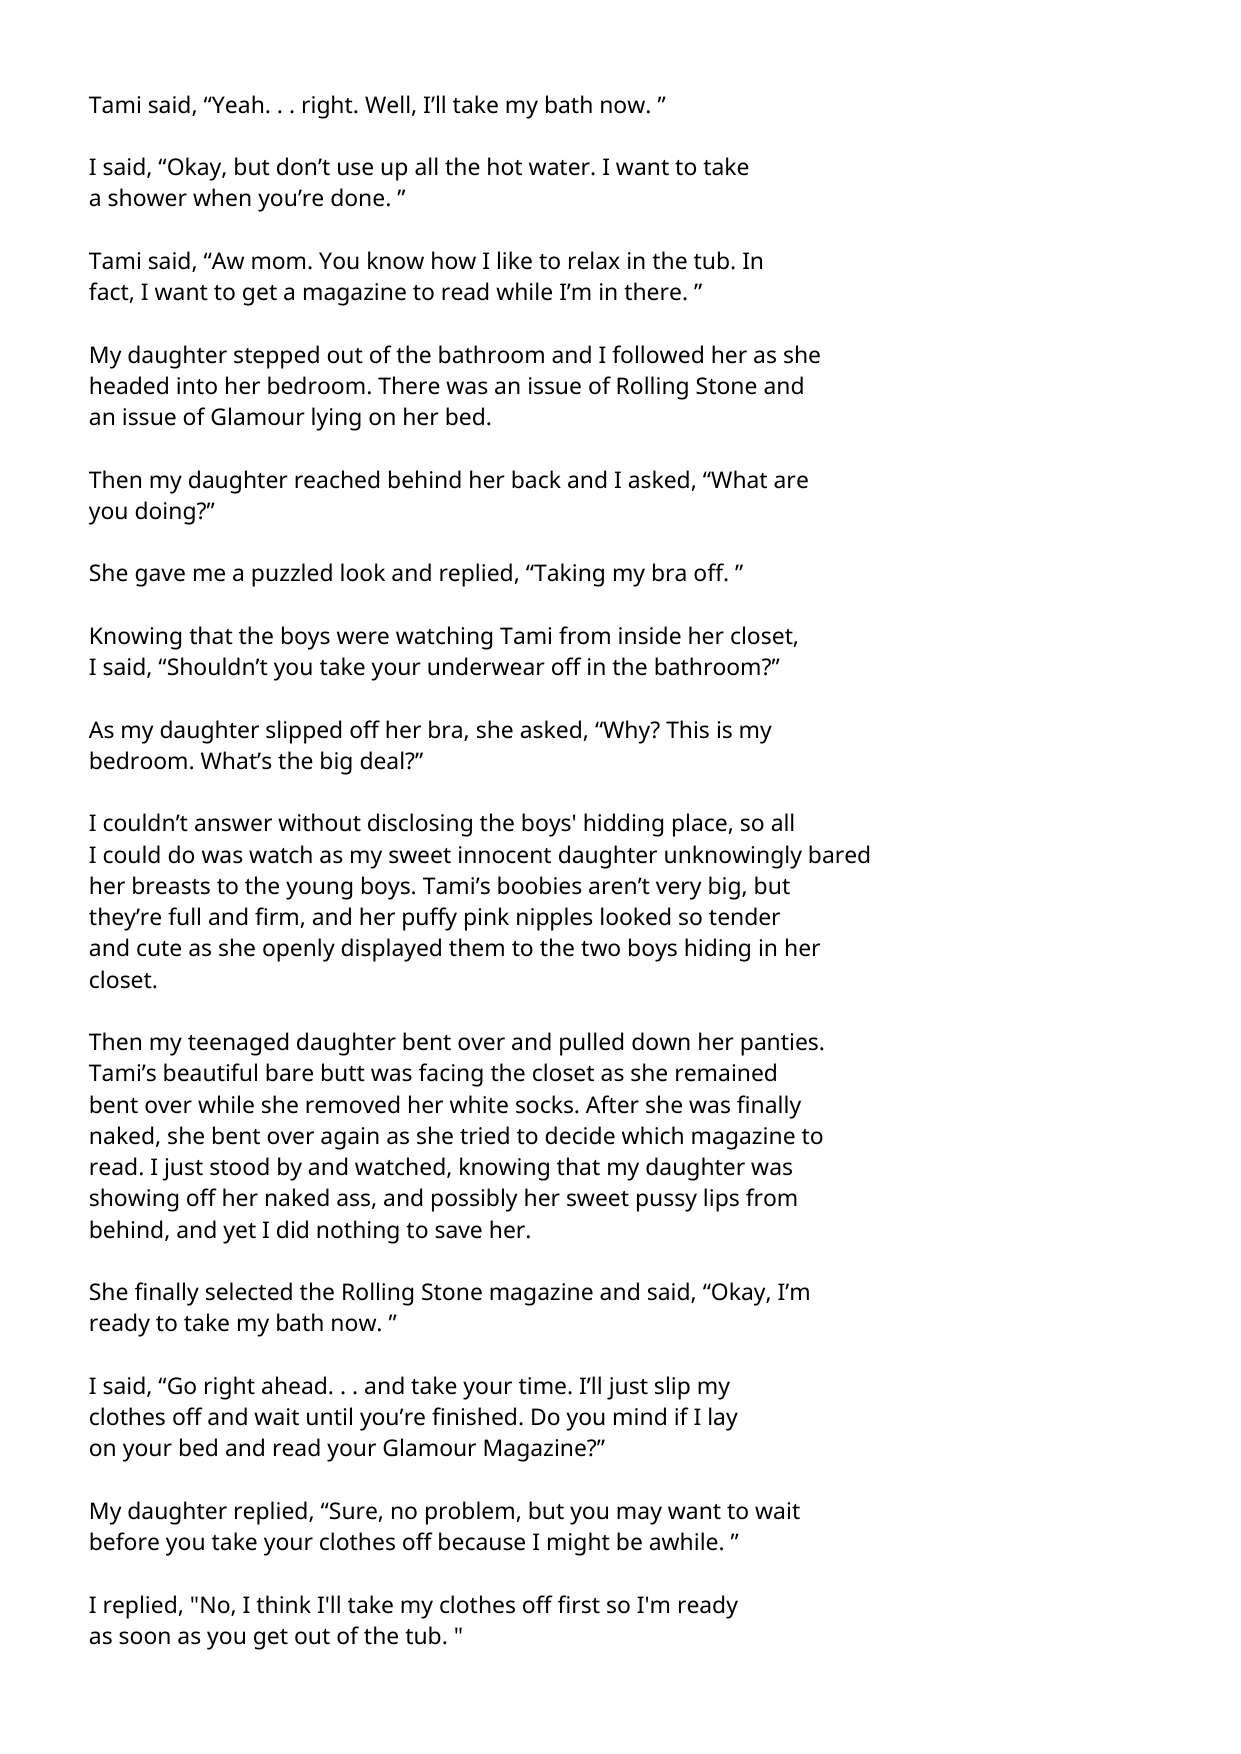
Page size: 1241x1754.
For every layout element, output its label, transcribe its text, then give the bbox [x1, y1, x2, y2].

text My daughter replied, “Sure, no problem, but you may want to wait [89, 1495, 1152, 1526]
text Then my teenaged daughter bent over and pulled down her panties. [89, 1026, 1152, 1057]
text Knowing that the boys were watching Tami from inside her closet, [89, 620, 1152, 651]
text ready to take my bath now. ” [89, 1307, 1152, 1339]
text Tami said, “Aw mom. You know how I like to relax in the tub. In [89, 245, 1152, 276]
text her breasts to the young boys. Tami’s boobies aren’t very big, but [89, 870, 1152, 901]
text before you take your clothes off because I might be awhile. ” [89, 1526, 1152, 1557]
text I could do was watch as my sweet innocent daughter unknowingly bared [89, 839, 1152, 870]
text bedroom. What’s the big deal?” [89, 745, 1152, 776]
text headed into her bedroom. There was an issue of Rolling Stone and [89, 370, 1152, 401]
text I replied, "No, I think I'll take my clothes off first so I'm ready [89, 1589, 1152, 1620]
text I said, “Okay, but don’t use up all the hot water. I want to take [89, 151, 1152, 182]
text clothes off and wait until you’re finished. Do you mind if I lay [89, 1401, 1152, 1432]
text on your bed and read your Glamour Magazine?” [89, 1432, 1152, 1464]
text naked, she bent over again as she tried to decide which magazine to [89, 1120, 1152, 1151]
text as soon as you get out of the tub. " [89, 1620, 1152, 1651]
text Then my daughter reached behind her back and I asked, “What are [89, 464, 1152, 495]
text read. I just stood by and watched, knowing that my daughter was [89, 1151, 1152, 1182]
text She gave me a puzzled look and replied, “Taking my bra off. ” [89, 557, 1152, 589]
text and cute as she openly displayed them to the two boys hiding in her [89, 932, 1152, 964]
text fact, I want to get a magazine to read while I’m in there. ” [89, 276, 1152, 307]
text you doing?” [89, 495, 1152, 526]
text closet. [89, 964, 1152, 995]
text bent over while she removed her white socks. After she was finally [89, 1089, 1152, 1120]
text showing off her naked ass, and possibly her sweet pussy lips from [89, 1182, 1152, 1214]
text Tami’s beautiful bare butt was facing the closet as she remained [89, 1057, 1152, 1089]
text a shower when you’re done. ” [89, 182, 1152, 214]
text Tami said, “Yeah. . . right. Well, I’ll take my bath now. ” [89, 89, 1152, 120]
text I couldn’t answer without disclosing the boys' hidding place, so all [89, 807, 1152, 839]
text As my daughter slipped off her bra, she asked, “Why? This is my [89, 714, 1152, 745]
text behind, and yet I did nothing to save her. [89, 1214, 1152, 1245]
text She finally selected the Rolling Stone magazine and said, “Okay, I’m [89, 1276, 1152, 1307]
text My daughter stepped out of the bathroom and I followed her as she [89, 339, 1152, 370]
text I said, “Shouldn’t you take your underwear off in the bathroom?” [89, 651, 1152, 682]
text I said, “Go right ahead. . . and take your time. I’ll just slip my [89, 1370, 1152, 1401]
text an issue of Glamour lying on her bed. [89, 401, 1152, 432]
text they’re full and firm, and her puffy pink nipples looked so tender [89, 901, 1152, 932]
